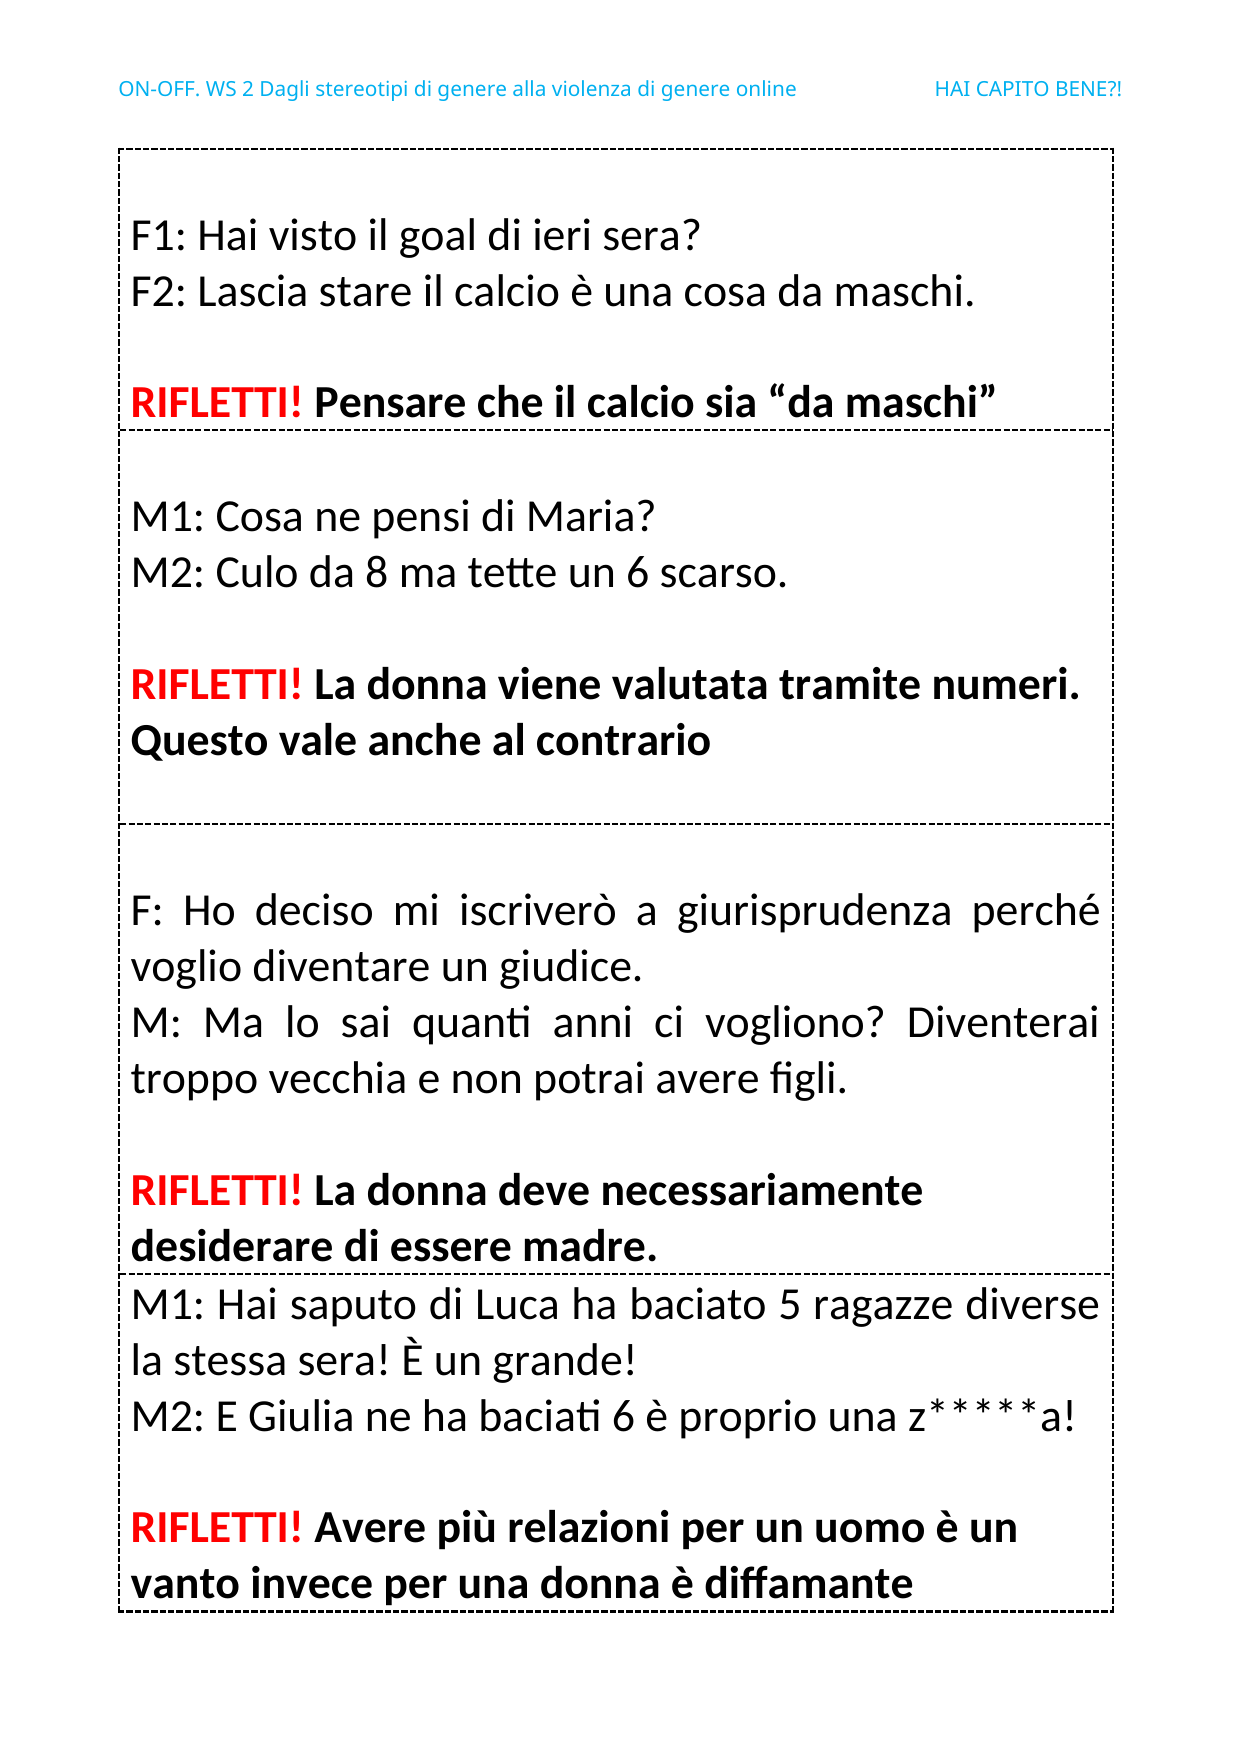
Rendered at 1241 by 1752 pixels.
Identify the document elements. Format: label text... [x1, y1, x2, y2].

table_cell F1: Hai visto il goal di ieri sera? F2: Lascia stare il calcio è una cosa da maschi. RIFLETTI! Pensare che il calcio sia “da maschi” [119, 148, 1113, 429]
table_cell M1: Cosa ne pensi di Maria? M2: Culo da 8 ma tette un 6 scarso. RIFLETTI! La donna viene valutata tramite numeri. Questo vale anche al contrario [119, 429, 1113, 823]
table_cell M1: Hai saputo di Luca ha baciato 5 ragazze diverse la stessa sera! È un grande! M2: E Giulia ne ha baciati 6 è proprio una z*****a! RIFLETTI! Avere più relazioni per un uomo è un vanto invece per una donna è diffamante [119, 1273, 1113, 1610]
table_cell F: Ho deciso mi iscriverò a giurisprudenza perché voglio diventare un giudice. M: Ma lo sai quanti anni ci vogliono? Diventerai troppo vecchia e non potrai avere figli. RIFLETTI! La donna deve necessariamente desiderare di essere madre. [119, 823, 1113, 1273]
